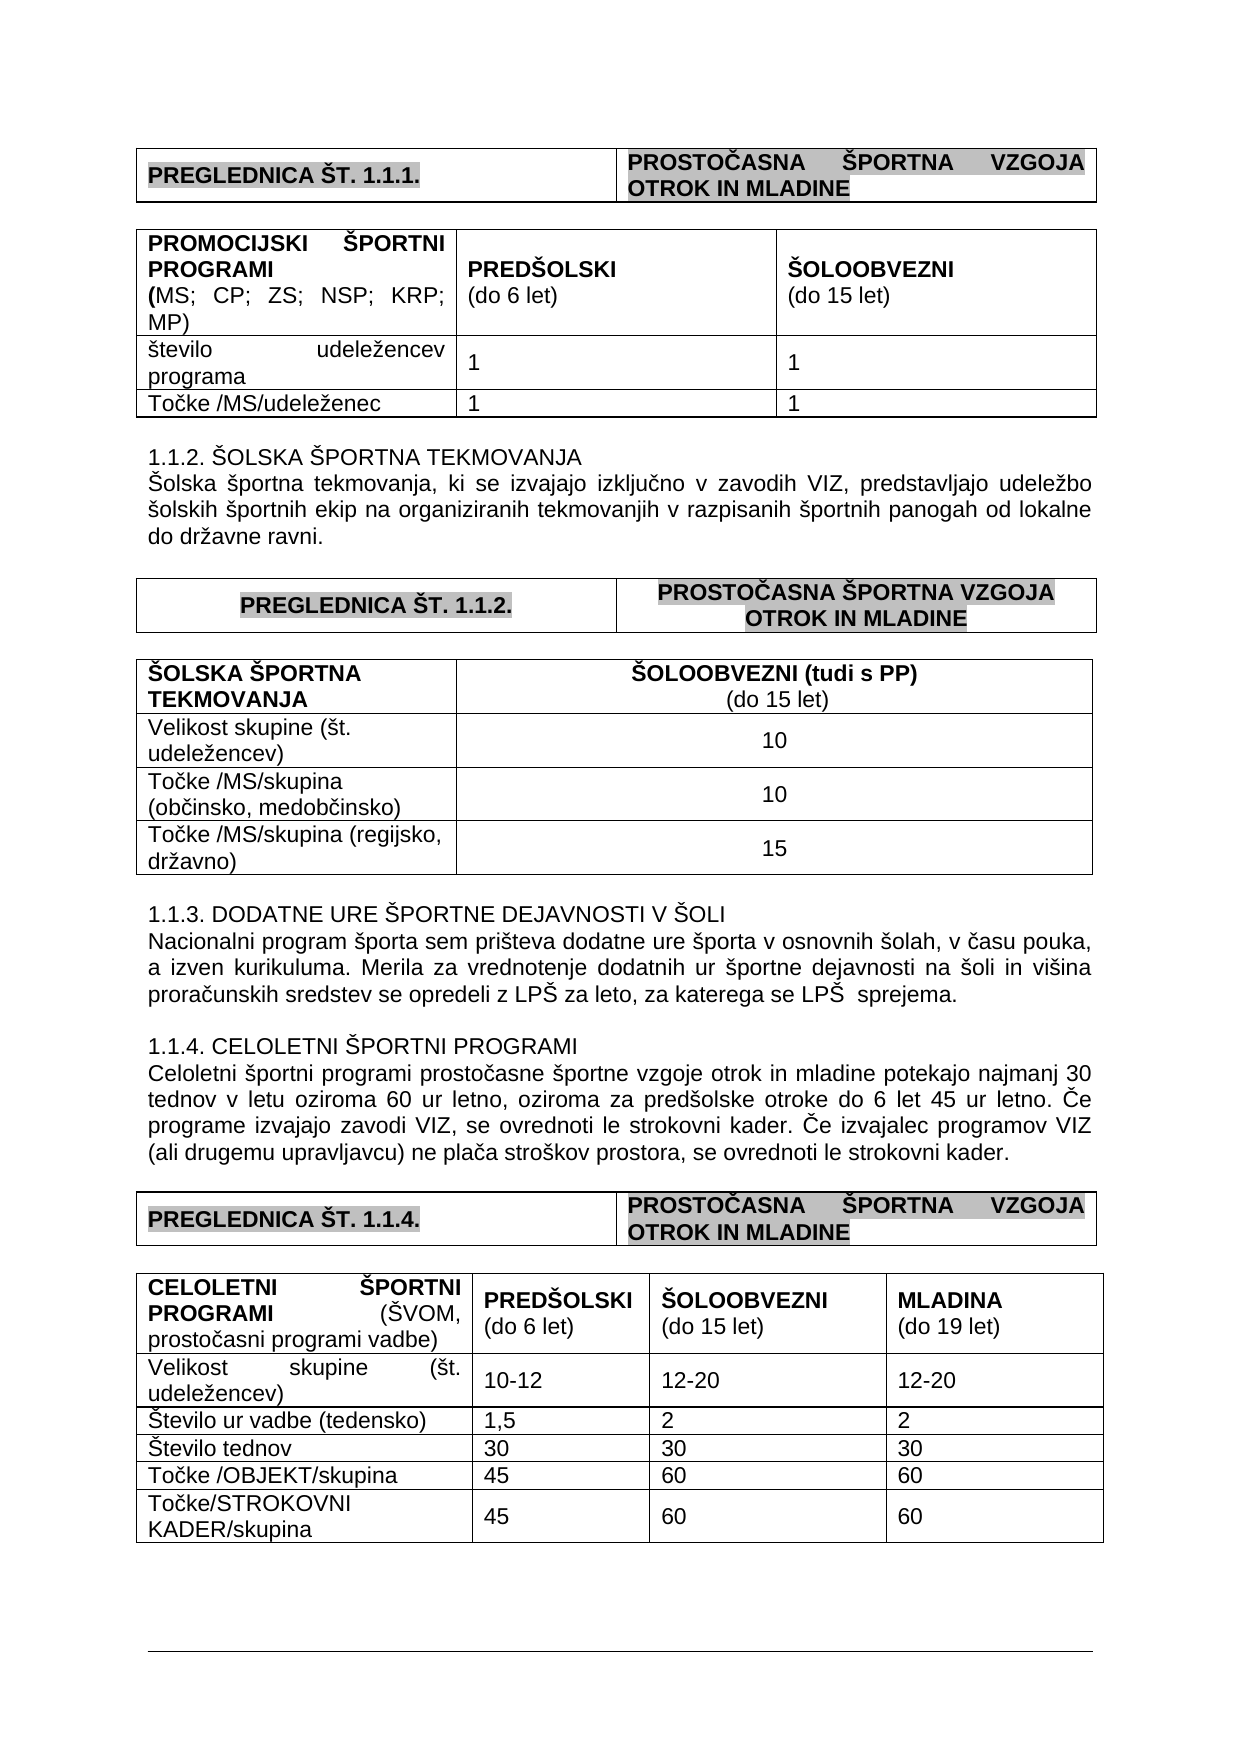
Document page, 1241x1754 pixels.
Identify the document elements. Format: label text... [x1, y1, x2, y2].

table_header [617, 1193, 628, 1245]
table_header PROSTOČASNA ŠPORTNA VZGOJA OTROK IN MLADINE [967, 579, 1096, 632]
table_cell 45 [473, 1462, 649, 1488]
table_cell 2 [887, 1408, 1103, 1434]
text Celoletni športni programi prostočasne športne vzgoje otrok in mladine potekajo najmanj 30 tednov v letu oziroma 60 ur letno, oziroma za predšolske otroke do 6 let 45 ur letno. Če programe izvajajo zavodi VIZ, se ovrednoti le strokovni kader. Če izvajalec programov VIZ (ali drugemu upravljavcu) ne plača stroškov prostora, se ovrednoti le strokovni kader. [148, 1059, 1093, 1165]
table_cell 30 [650, 1435, 886, 1461]
table_cell Točke /MS/udeleženec [137, 390, 456, 416]
table_cell Točke/STROKOVNI KADER/skupina [137, 1490, 472, 1542]
table_cell 45 [473, 1490, 649, 1542]
table_cell Velikost skupine (št. udeležencev) [137, 1354, 472, 1406]
table_cell 1,5 [473, 1408, 649, 1434]
table_cell 10-12 [473, 1354, 649, 1406]
table_cell 60 [887, 1490, 1103, 1542]
table_cell Točke /MS/skupina (regijsko, državno) [137, 821, 456, 874]
table_header ŠOLSKA ŠPORTNA TEKMOVANJA [137, 660, 456, 713]
table_cell 1 [457, 390, 776, 416]
text 1.1.2. ŠOLSKA ŠPORTNA TEKMOVANJA [148, 444, 1093, 470]
table_header MLADINA (do 19 let) [887, 1274, 1103, 1353]
table_header PREDŠOLSKI (do 6 let) [457, 230, 776, 335]
table_header PREGLEDNICA ŠT. 1.1.2. [137, 579, 616, 632]
table_cell 1 [777, 390, 1096, 416]
table_header ŠOLOOBVEZNI (tudi s PP) (do 15 let) [457, 660, 1092, 713]
table_cell Število tednov [137, 1435, 472, 1461]
table_cell 1 [777, 336, 1096, 389]
table_header CELOLETNI ŠPORTNI PROGRAMI (ŠVOM, prostočasni programi vadbe) [137, 1274, 472, 1353]
text Nacionalni program športa sem prišteva dodatne ure športa v osnovnih šolah, v času pouka, a izven kurikuluma. Merila za vrednotenje dodatnih ur športne dejavnosti na šoli in višina proračunskih sredstev se opredeli z LPŠ za leto, za katerega se LPŠ sprejema. [148, 928, 1093, 1007]
table_header PREGLEDNICA ŠT. 1.1.4. [137, 1193, 616, 1245]
table_cell 30 [887, 1435, 1103, 1461]
text 1.1.4. CELOLETNI ŠPORTNI PROGRAMI [148, 1033, 1093, 1059]
table_cell 60 [887, 1462, 1103, 1488]
table_header PROSTOČASNA ŠPORTNA VZGOJA OTROK IN MLADINE [850, 1193, 1096, 1245]
table_cell 1 [457, 336, 776, 389]
table_header PREGLEDNICA ŠT. 1.1.1. [137, 149, 616, 201]
table_cell 12-20 [650, 1354, 886, 1406]
table_cell 30 [473, 1435, 649, 1461]
table_cell 60 [650, 1490, 886, 1542]
table_header PREDŠOLSKI (do 6 let) [473, 1274, 649, 1353]
table_cell 60 [650, 1462, 886, 1488]
text Šolska športna tekmovanja, ki se izvajajo izključno v zavodih VIZ, predstavljajo udeležbo šolskih športnih ekip na organiziranih tekmovanjih v razpisanih športnih panogah od lokalne do državne ravni. [148, 470, 1093, 549]
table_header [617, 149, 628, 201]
table_cell število udeležencev programa [137, 336, 456, 389]
table_cell 15 [457, 821, 1092, 874]
table_header ŠOLOOBVEZNI (do 15 let) [650, 1274, 886, 1353]
table_cell Točke /MS/skupina (občinsko, medobčinsko) [137, 768, 456, 820]
table_cell Točke /OBJEKT/skupina [137, 1462, 472, 1488]
table_cell Število ur vadbe (tedensko) [137, 1408, 472, 1434]
table_cell 12-20 [887, 1354, 1103, 1406]
table_header PROSTOČASNA ŠPORTNA VZGOJA OTROK IN MLADINE [617, 579, 745, 632]
table_cell 10 [457, 714, 1092, 767]
table_header PROMOCIJSKI ŠPORTNI PROGRAMI (MS; CP; ZS; NSP; KRP; MP) [137, 230, 456, 335]
table_cell 2 [650, 1408, 886, 1434]
table_cell Velikost skupine (št. udeležencev) [137, 714, 456, 767]
table_cell 10 [457, 768, 1092, 820]
text 1.1.3. DODATNE URE ŠPORTNE DEJAVNOSTI V ŠOLI [148, 901, 1093, 928]
table_header PROSTOČASNA ŠPORTNA VZGOJA OTROK IN MLADINE [850, 149, 1096, 201]
table_header ŠOLOOBVEZNI (do 15 let) [777, 230, 1096, 335]
